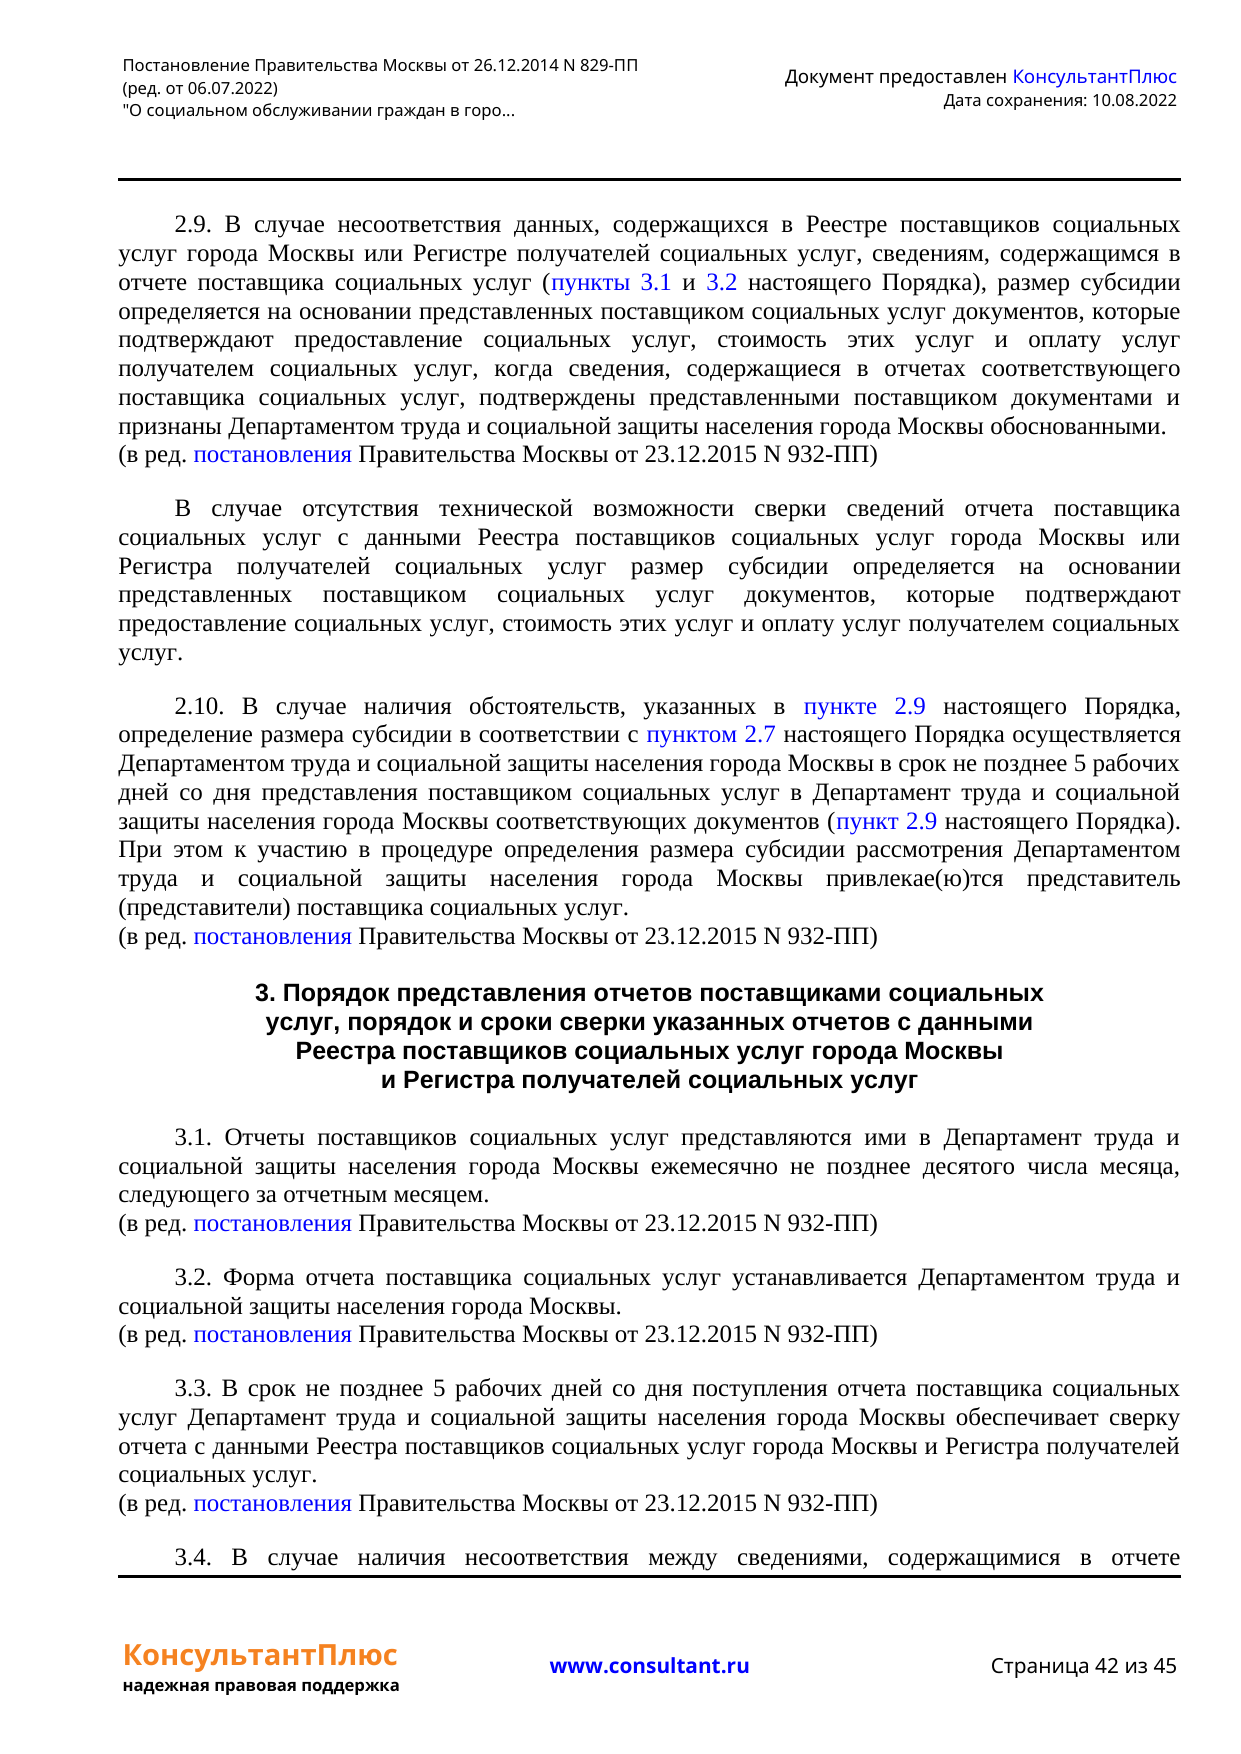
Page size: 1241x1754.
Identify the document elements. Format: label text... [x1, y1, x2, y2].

text 3.1. Отчеты поставщиков социальных услуг представляются ими в Департамент труда и социальной защиты населения города Москвы ежемесячно не позднее десятого числа месяца, следующего за отчетным месяцем. [118, 1122, 1181, 1208]
title Реестра поставщиков социальных услуг города Москвы [118, 1036, 1181, 1064]
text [118, 1542, 1181, 1571]
title 3. Порядок представления отчетов поставщиками социальных [118, 978, 1181, 1007]
text 3.2. Форма отчета поставщика социальных услуг устанавливается Департаментом труда и социальной защиты населения города Москвы. [118, 1262, 1181, 1319]
text 3.3. В срок не позднее 5 рабочих дней со дня поступления отчета поставщика социальных услуг Департамент труда и социальной защиты населения города Москвы обеспечивает сверку отчета с данными Реестра поставщиков социальных услуг города Москвы и Регистра получателей социальных услуг. [118, 1373, 1181, 1488]
text (в ред. постановления Правительства Москвы от 23.12.2015 N 932-ПП) [118, 921, 1181, 949]
title и Регистра получателей социальных услуг [118, 1064, 1181, 1093]
text 2.10. В случае наличия обстоятельств, указанных в пункте 2.9 настоящего Порядка, определение размера субсидии в соответствии с пунктом 2.7 настоящего Порядка осуществляется Департаментом труда и социальной защиты населения города Москвы в срок не позднее 5 рабочих дней со дня представления поставщиком социальных услуг в Департамент труда и социальной защиты населения города Москвы соответствующих документов (пункт 2.9 настоящего Порядка). При этом к участию в процедуре определения размера субсидии рассмотрения Департаментом труда и социальной защиты населения города Москвы привлекае(ю)тся представитель (представители) поставщика социальных услуг. [118, 691, 1181, 921]
text (в ред. постановления Правительства Москвы от 23.12.2015 N 932-ПП) [118, 1488, 1181, 1517]
text (в ред. постановления Правительства Москвы от 23.12.2015 N 932-ПП) [118, 1319, 1181, 1348]
text В случае отсутствия технической возможности сверки сведений отчета поставщика социальных услуг с данными Реестра поставщиков социальных услуг города Москвы или Регистра получателей социальных услуг размер субсидии определяется на основании представленных поставщиком социальных услуг документов, которые подтверждают предоставление социальных услуг, стоимость этих услуг и оплату услуг получателем социальных услуг. [118, 493, 1181, 666]
text (в ред. постановления Правительства Москвы от 23.12.2015 N 932-ПП) [118, 439, 1181, 468]
title услуг, порядок и сроки сверки указанных отчетов с данными [118, 1007, 1181, 1036]
text 2.9. В случае несоответствия данных, содержащихся в Реестре поставщиков социальных услуг города Москвы или Регистре получателей социальных услуг, сведениям, содержащимся в отчете поставщика социальных услуг (пункты 3.1 и 3.2 настоящего Порядка), размер субсидии определяется на основании представленных поставщиком социальных услуг документов, которые подтверждают предоставление социальных услуг, стоимость этих услуг и оплату услуг получателем социальных услуг, когда сведения, содержащиеся в отчетах соответствующего поставщика социальных услуг, подтверждены представленными поставщиком документами и признаны Департаментом труда и социальной защиты населения города Москвы обоснованными. [118, 209, 1181, 439]
text (в ред. постановления Правительства Москвы от 23.12.2015 N 932-ПП) [118, 1208, 1181, 1237]
